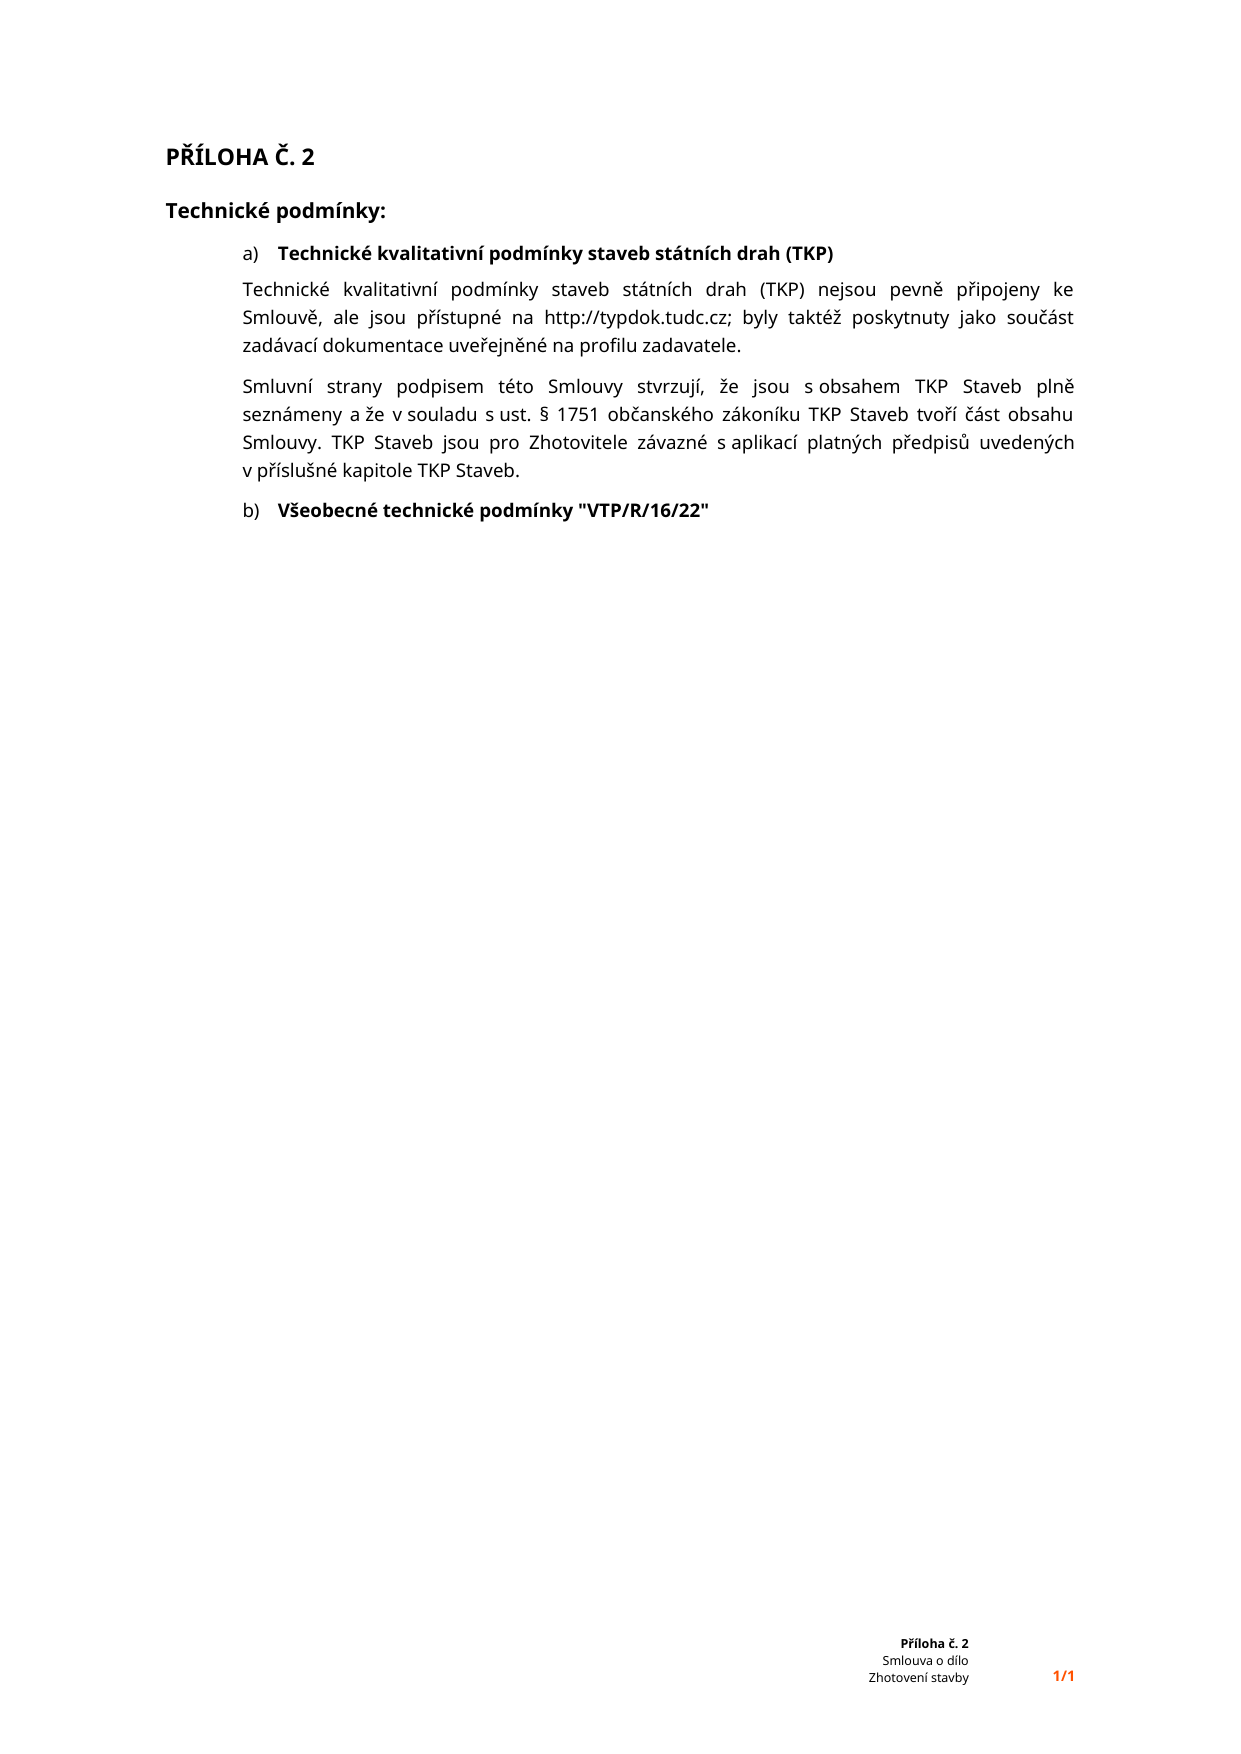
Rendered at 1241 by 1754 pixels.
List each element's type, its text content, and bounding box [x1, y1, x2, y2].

text Technické podmínky: [165, 197, 1075, 225]
text Všeobecné technické podmínky "VTP/R/16/22" [242, 498, 1075, 523]
text Smluvní strany podpisem této Smlouvy stvrzují, že jsou s obsahem TKP Staveb plně seznámeny a že v souladu s ust. § 1751 občanského zákoníku TKP Staveb tvoří část obsahu Smlouvy. TKP Staveb jsou pro Zhotovitele závazné s aplikací platných předpisů uvedených v příslušné kapitole TKP Staveb. [242, 373, 1075, 483]
text Příloha č. 2 [165, 141, 1075, 173]
list Technické kvalitativní podmínky staveb státních drah (TKP) [242, 240, 1075, 266]
text Technické kvalitativní podmínky staveb státních drah (TKP) nejsou pevně připojeny ke Smlouvě, ale jsou přístupné na http://typdok.tudc.cz; byly taktéž poskytnuty jako součást zadávací dokumentace uveřejněné na profilu zadavatele. [242, 277, 1075, 358]
